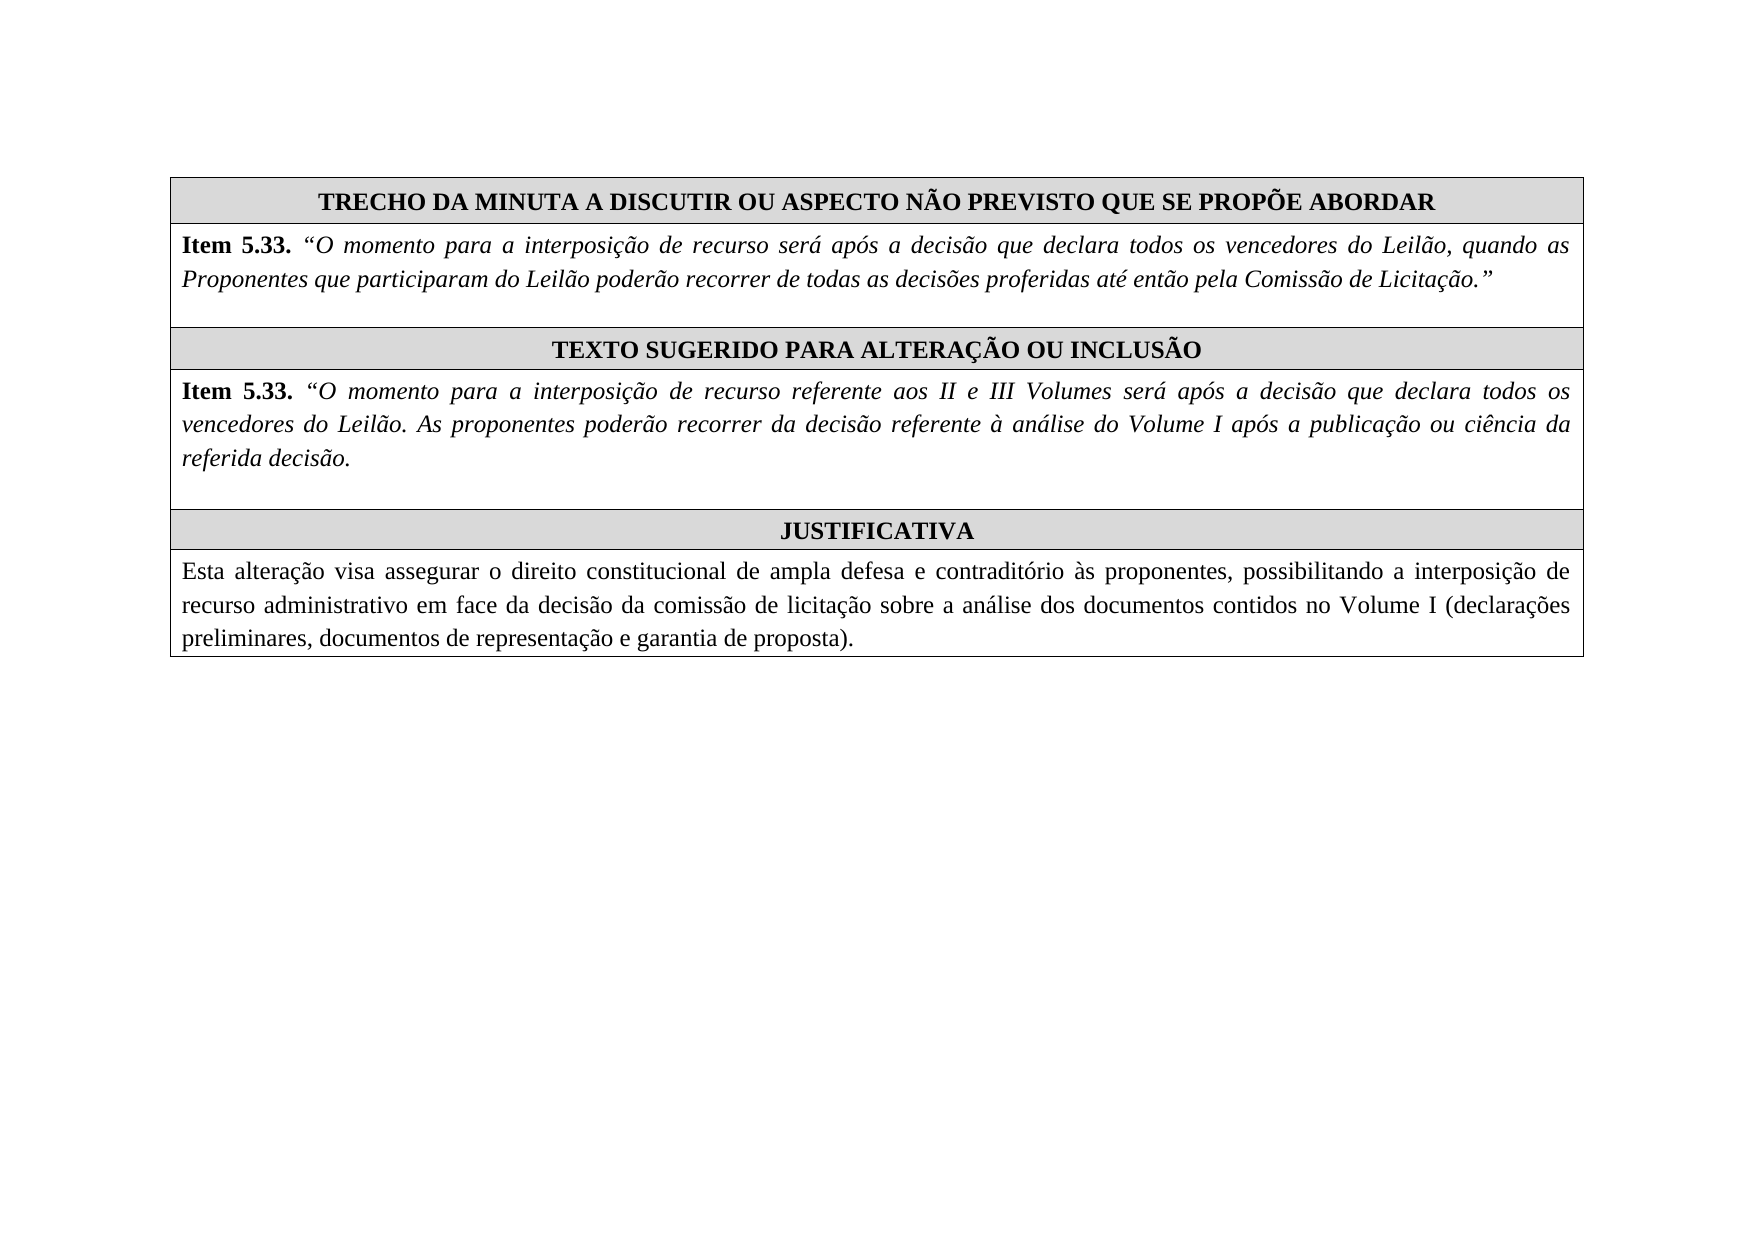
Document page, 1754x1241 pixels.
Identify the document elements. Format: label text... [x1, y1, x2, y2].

table_cell JUSTIFICATIVA [171, 510, 1583, 549]
table_cell Item 5.33. “O momento para a interposição de recurso será após a decisão que declara todos os vencedores do Leilão, quando as Proponentes que participaram do Leilão poderão recorrer de todas as decisões proferidas até então pela Comissão de Licitação.” [171, 224, 1583, 327]
table_cell TEXTO SUGERIDO PARA ALTERAÇÃO OU INCLUSÃO [171, 328, 1583, 369]
table_cell Esta alteração visa assegurar o direito constitucional de ampla defesa e contraditório às proponentes, possibilitando a interposição de recurso administrativo em face da decisão da comissão de licitação sobre a análise dos documentos contidos no Volume I (declarações preliminares, documentos de representação e garantia de proposta). [171, 550, 1583, 656]
table_cell Item 5.33. “O momento para a interposição de recurso referente aos II e III Volumes será após a decisão que declara todos os vencedores do Leilão. As proponentes poderão recorrer da decisão referente à análise do Volume I após a publicação ou ciência da referida decisão. [171, 370, 1583, 509]
table_header TRECHO DA MINUTA A DISCUTIR OU ASPECTO NÃO PREVISTO QUE SE PROPÕE ABORDAR [171, 178, 1583, 223]
